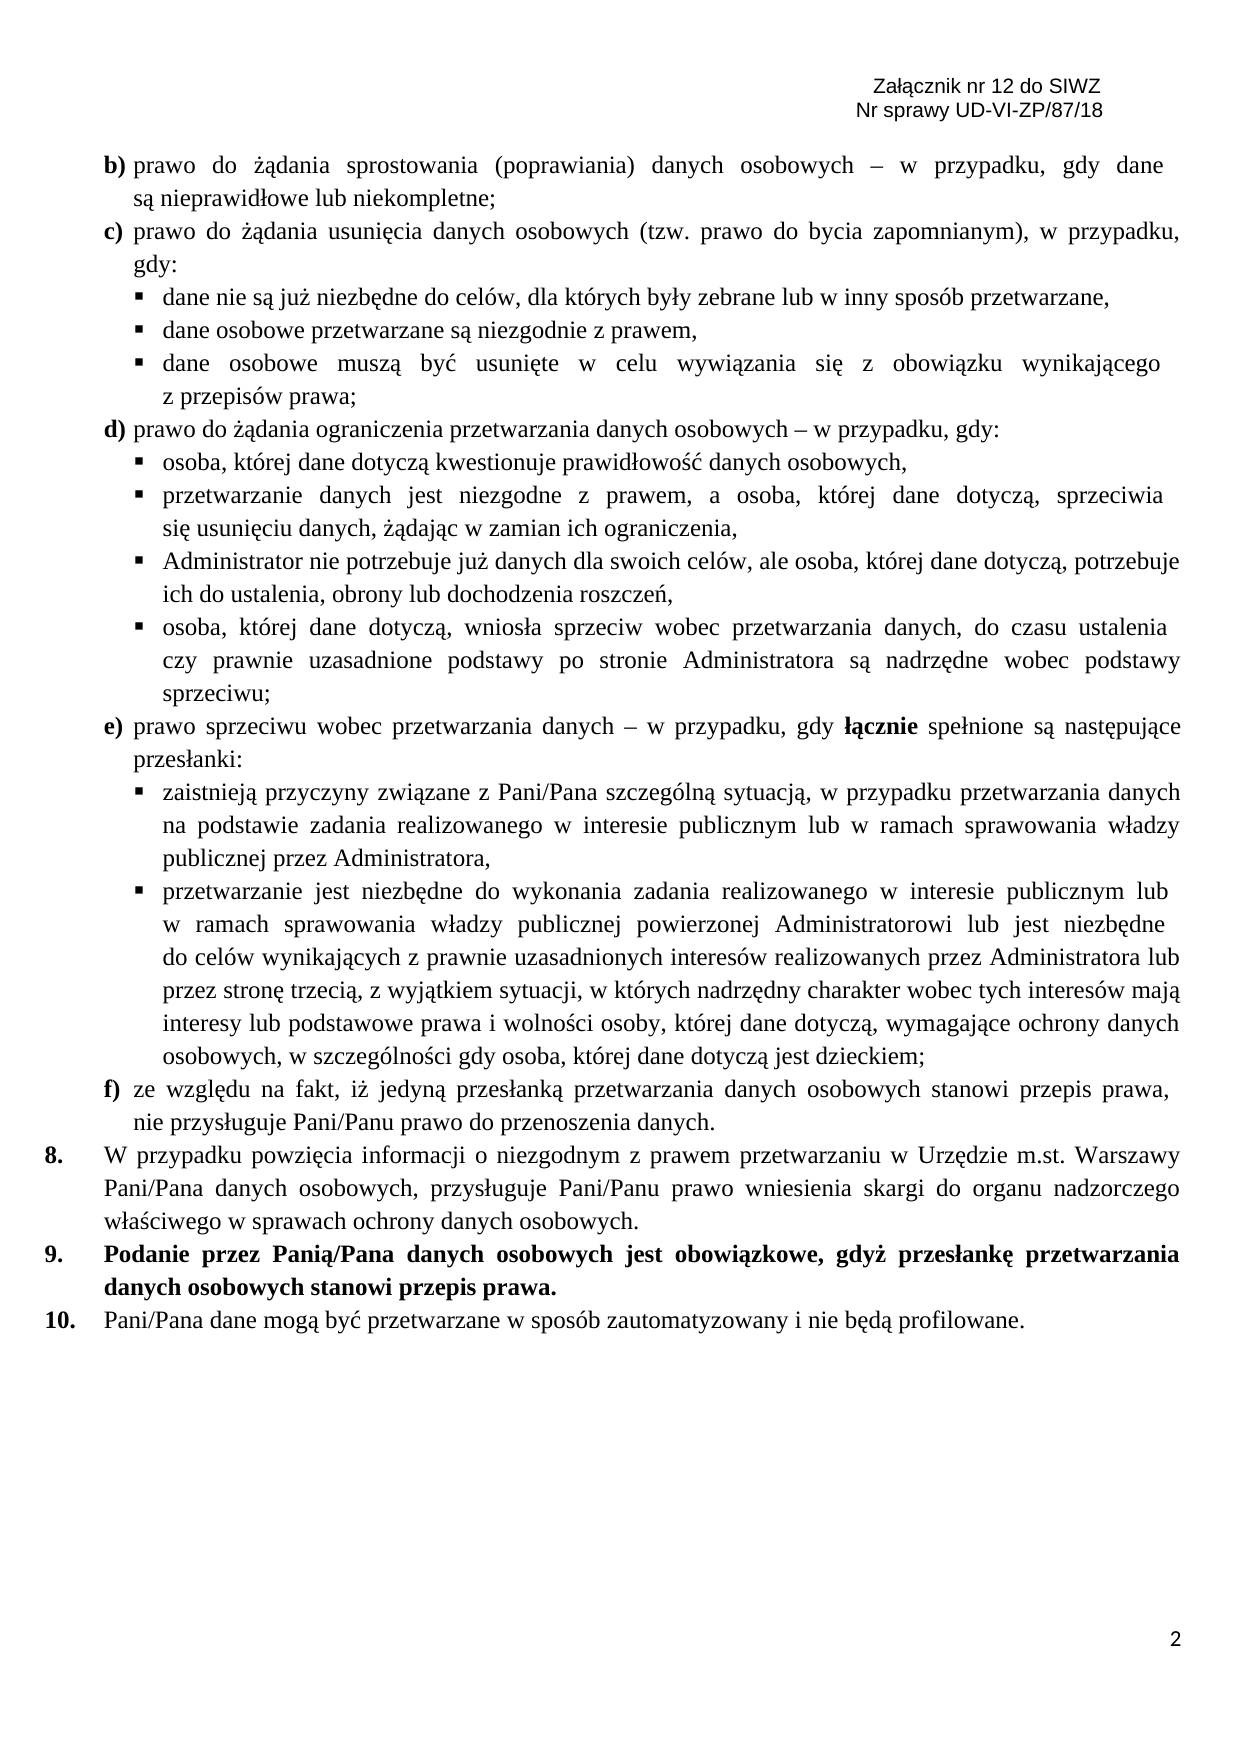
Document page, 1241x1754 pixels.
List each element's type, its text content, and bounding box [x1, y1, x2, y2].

text e) prawo sprzeciwu wobec przetwarzania danych – w przypadku, gdy łącznie spełnione są następujące przesłanki: [103, 711, 1181, 773]
text c) prawo do żądania usunięcia danych osobowych (tzw. prawo do bycia zapomnianym), w przypadku, gdy: [103, 216, 1181, 278]
list przetwarzanie danych jest niezgodne z prawem, a osoba, której dane dotyczą, sprzeciwia się usunięciu danych, żądając w zamian ich ograniczenia, [133, 480, 1181, 542]
list Podanie przez Panią/Pana danych osobowych jest obowiązkowe, gdyż przesłankę przetwarzania danych osobowych stanowi przepis prawa. [44, 1239, 1181, 1301]
list W przypadku powzięcia informacji o niezgodnym z prawem przetwarzaniu w Urzędzie m.st. Warszawy Pani/Pana danych osobowych, przysługuje Pani/Panu prawo wniesienia skargi do organu nadzorczego właściwego w sprawach ochrony danych osobowych. [44, 1140, 1181, 1235]
list przetwarzanie jest niezbędne do wykonania zadania realizowanego w interesie publicznym lub w ramach sprawowania władzy publicznej powierzonej Administratorowi lub jest niezbędne do celów wynikających z prawnie uzasadnionych interesów realizowanych przez Administratora lub przez stronę trzecią, z wyjątkiem sytuacji, w których nadrzędny charakter wobec tych interesów mają interesy lub podstawowe prawa i wolności osoby, której dane dotyczą, wymagające ochrony danych osobowych, w szczególności gdy osoba, której dane dotyczą jest dzieckiem; [133, 876, 1181, 1070]
list osoba, której dane dotyczą kwestionuje prawidłowość danych osobowych, [133, 447, 1181, 476]
list Administrator nie potrzebuje już danych dla swoich celów, ale osoba, której dane dotyczą, potrzebuje ich do ustalenia, obrony lub dochodzenia roszczeń, [133, 546, 1181, 608]
list osoba, której dane dotyczą, wniosła sprzeciw wobec przetwarzania danych, do czasu ustalenia czy prawnie uzasadnione podstawy po stronie Administratora są nadrzędne wobec podstawy sprzeciwu; [133, 612, 1181, 707]
text b) prawo do żądania sprostowania (poprawiania) danych osobowych – w przypadku, gdy dane są nieprawidłowe lub niekompletne; [103, 150, 1181, 212]
list zaistnieją przyczyny związane z Pani/Pana szczególną sytuacją, w przypadku przetwarzania danych na podstawie zadania realizowanego w interesie publicznym lub w ramach sprawowania władzy publicznej przez Administratora, [133, 777, 1181, 872]
list dane osobowe przetwarzane są niezgodnie z prawem, [133, 315, 1181, 344]
list dane nie są już niezbędne do celów, dla których były zebrane lub w inny sposób przetwarzane, [133, 282, 1181, 311]
text f) ze względu na fakt, iż jedyną przesłanką przetwarzania danych osobowych stanowi przepis prawa, nie przysługuje Pani/Panu prawo do przenoszenia danych. [103, 1074, 1181, 1136]
list dane osobowe muszą być usunięte w celu wywiązania się z obowiązku wynikającego z przepisów prawa; [133, 348, 1181, 410]
text d) prawo do żądania ograniczenia przetwarzania danych osobowych – w przypadku, gdy: [103, 414, 1181, 443]
list Pani/Pana dane mogą być przetwarzane w sposób zautomatyzowany i nie będą profilowane. [44, 1306, 1181, 1334]
